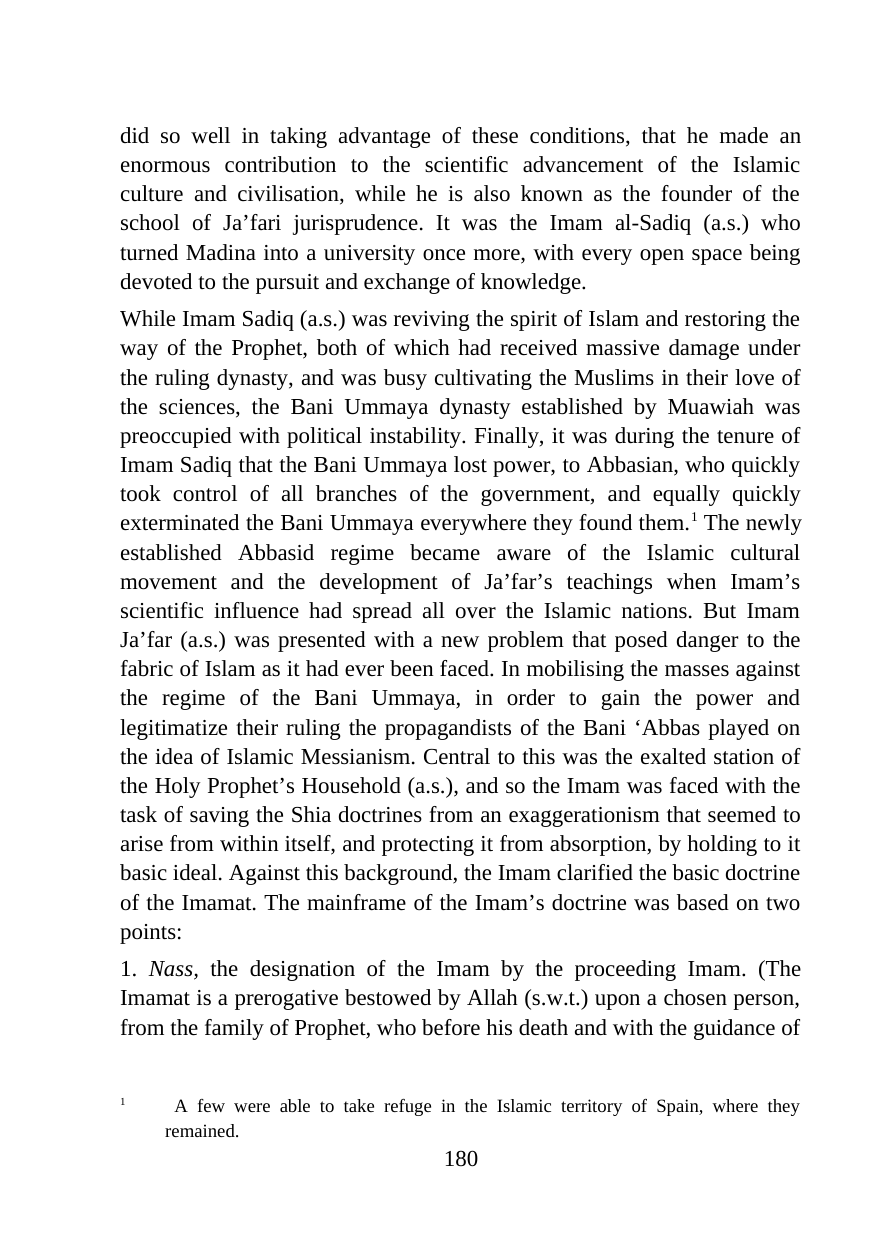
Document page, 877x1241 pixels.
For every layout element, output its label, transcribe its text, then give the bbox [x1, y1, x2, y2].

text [120, 120, 802, 295]
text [120, 953, 802, 1041]
text While Imam Sadiq (a.s.) was reviving the spirit of Islam and restoring the way of the Prophet, both of which had received massive damage under the ruling dynasty, and was busy cultivating the Muslims in their love of the sciences, the Bani Ummaya dynasty established by Muawiah was preoccupied with political instability. Finally, it was during the tenure of Imam Sadiq that the Bani Ummaya lost power, to Abbasian, who quickly took control of all branches of the government, and equally quickly exterminated the Bani Ummaya everywhere they found them. The newly established Abbasid regime became aware of the Islamic cultural movement and the development of Ja’far’s teachings when Imam’s scientific influence had spread all over the Islamic nations. But Imam Ja’far (a.s.) was presented with a new problem that posed danger to the fabric of Islam as it had ever been faced. In mobilising the masses against the regime of the Bani Ummaya, in order to gain the power and legitimatize their ruling the propagandists of the Bani ‘Abbas played on the idea of Islamic Messianism. Central to this was the exalted station of the Holy Prophet’s Household (a.s.), and so the Imam was faced with the task of saving the Shia doctrines from an exaggerationism that seemed to arise from within itself, and protecting it from absorption, by holding to it basic ideal. Against this background, the Imam clarified the basic doctrine of the Imamat. The mainframe of the Imam’s doctrine was based on two points: [120, 303, 802, 945]
